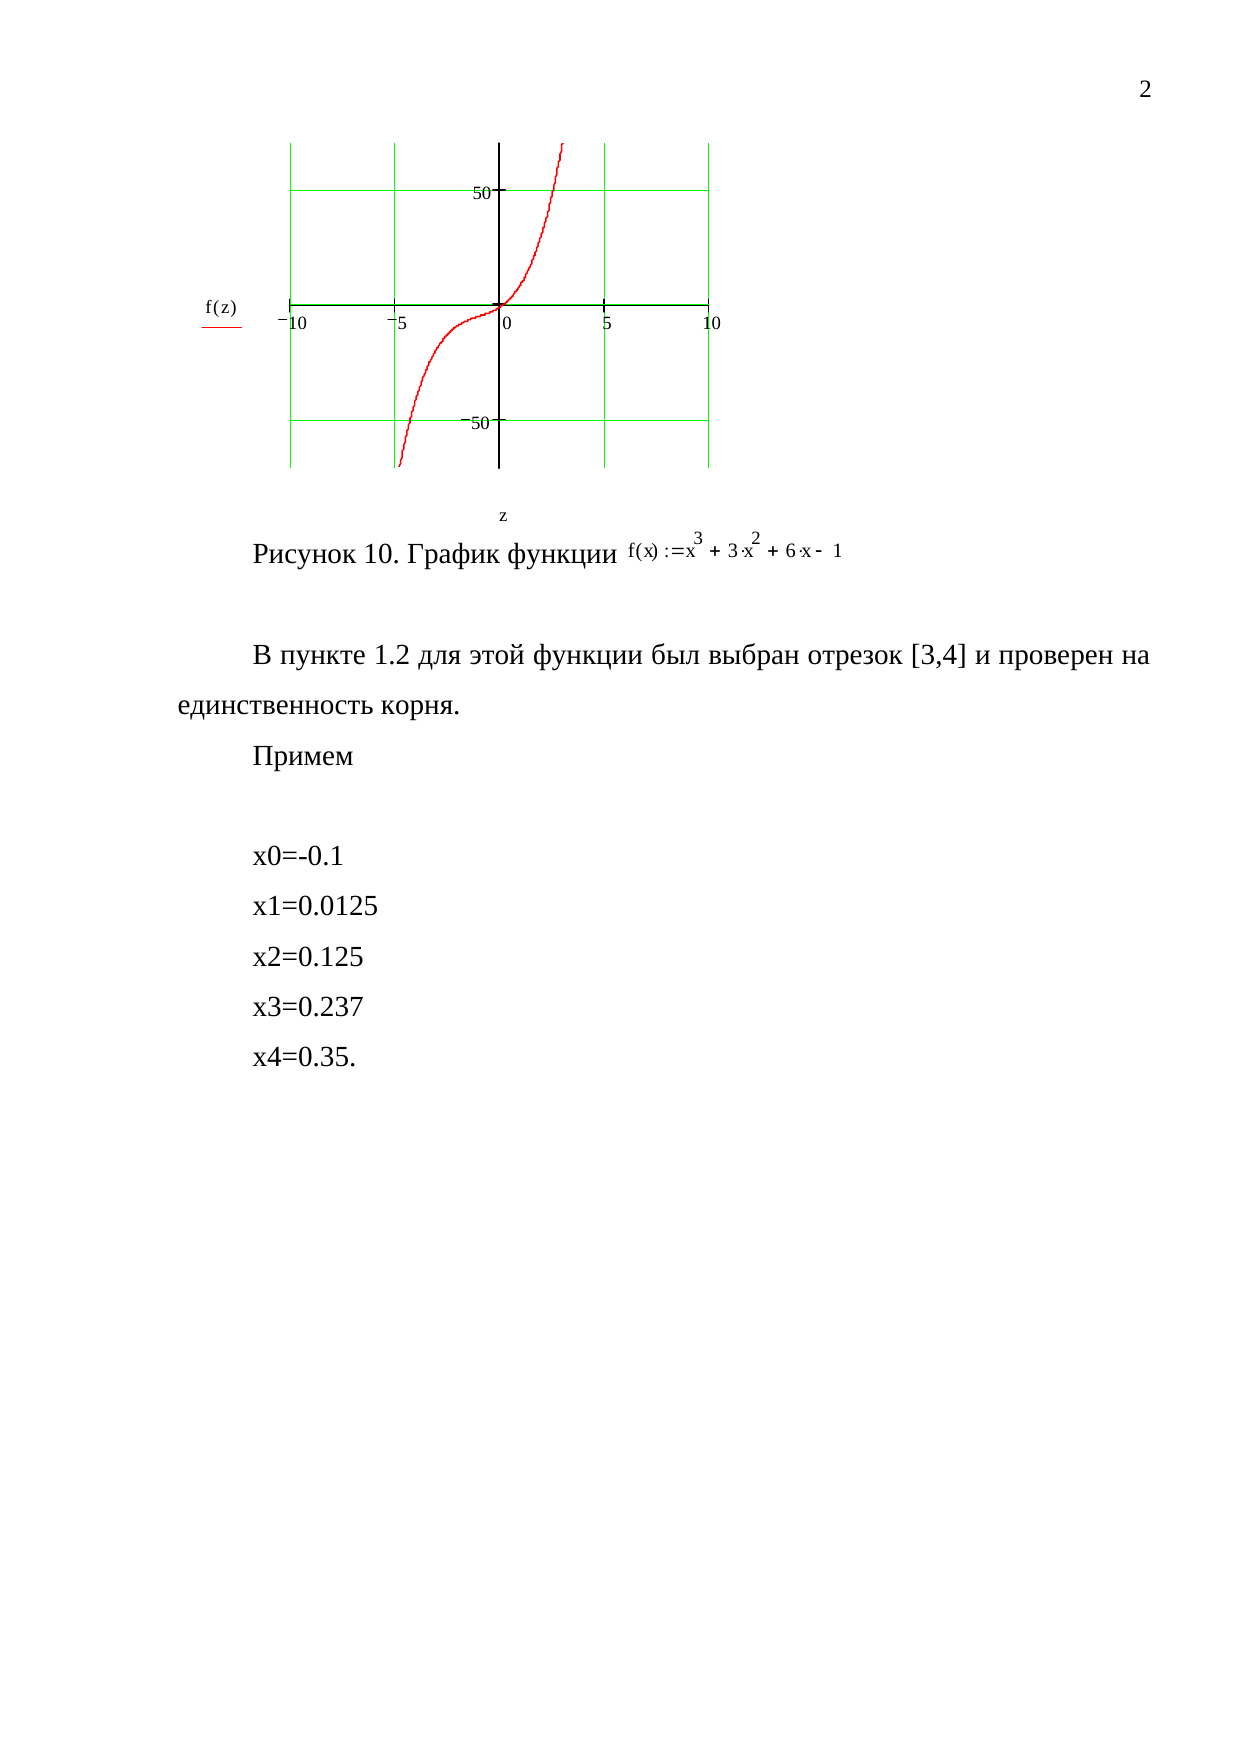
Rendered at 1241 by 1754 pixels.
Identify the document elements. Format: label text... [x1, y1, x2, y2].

text Примем [177, 738, 1152, 771]
text х4=0.35. [177, 1039, 1152, 1073]
text х1=0.0125 [177, 888, 1152, 922]
text х3=0.237 [177, 989, 1152, 1023]
text В пункте 1.2 для этой функции был выбран отрезок [3,4] и проверен на единственность корня. [177, 637, 1152, 721]
text Рисунок 10. График функции [177, 524, 1152, 570]
text х2=0.125 [177, 939, 1152, 972]
text х0=-0.1 [177, 838, 1152, 872]
